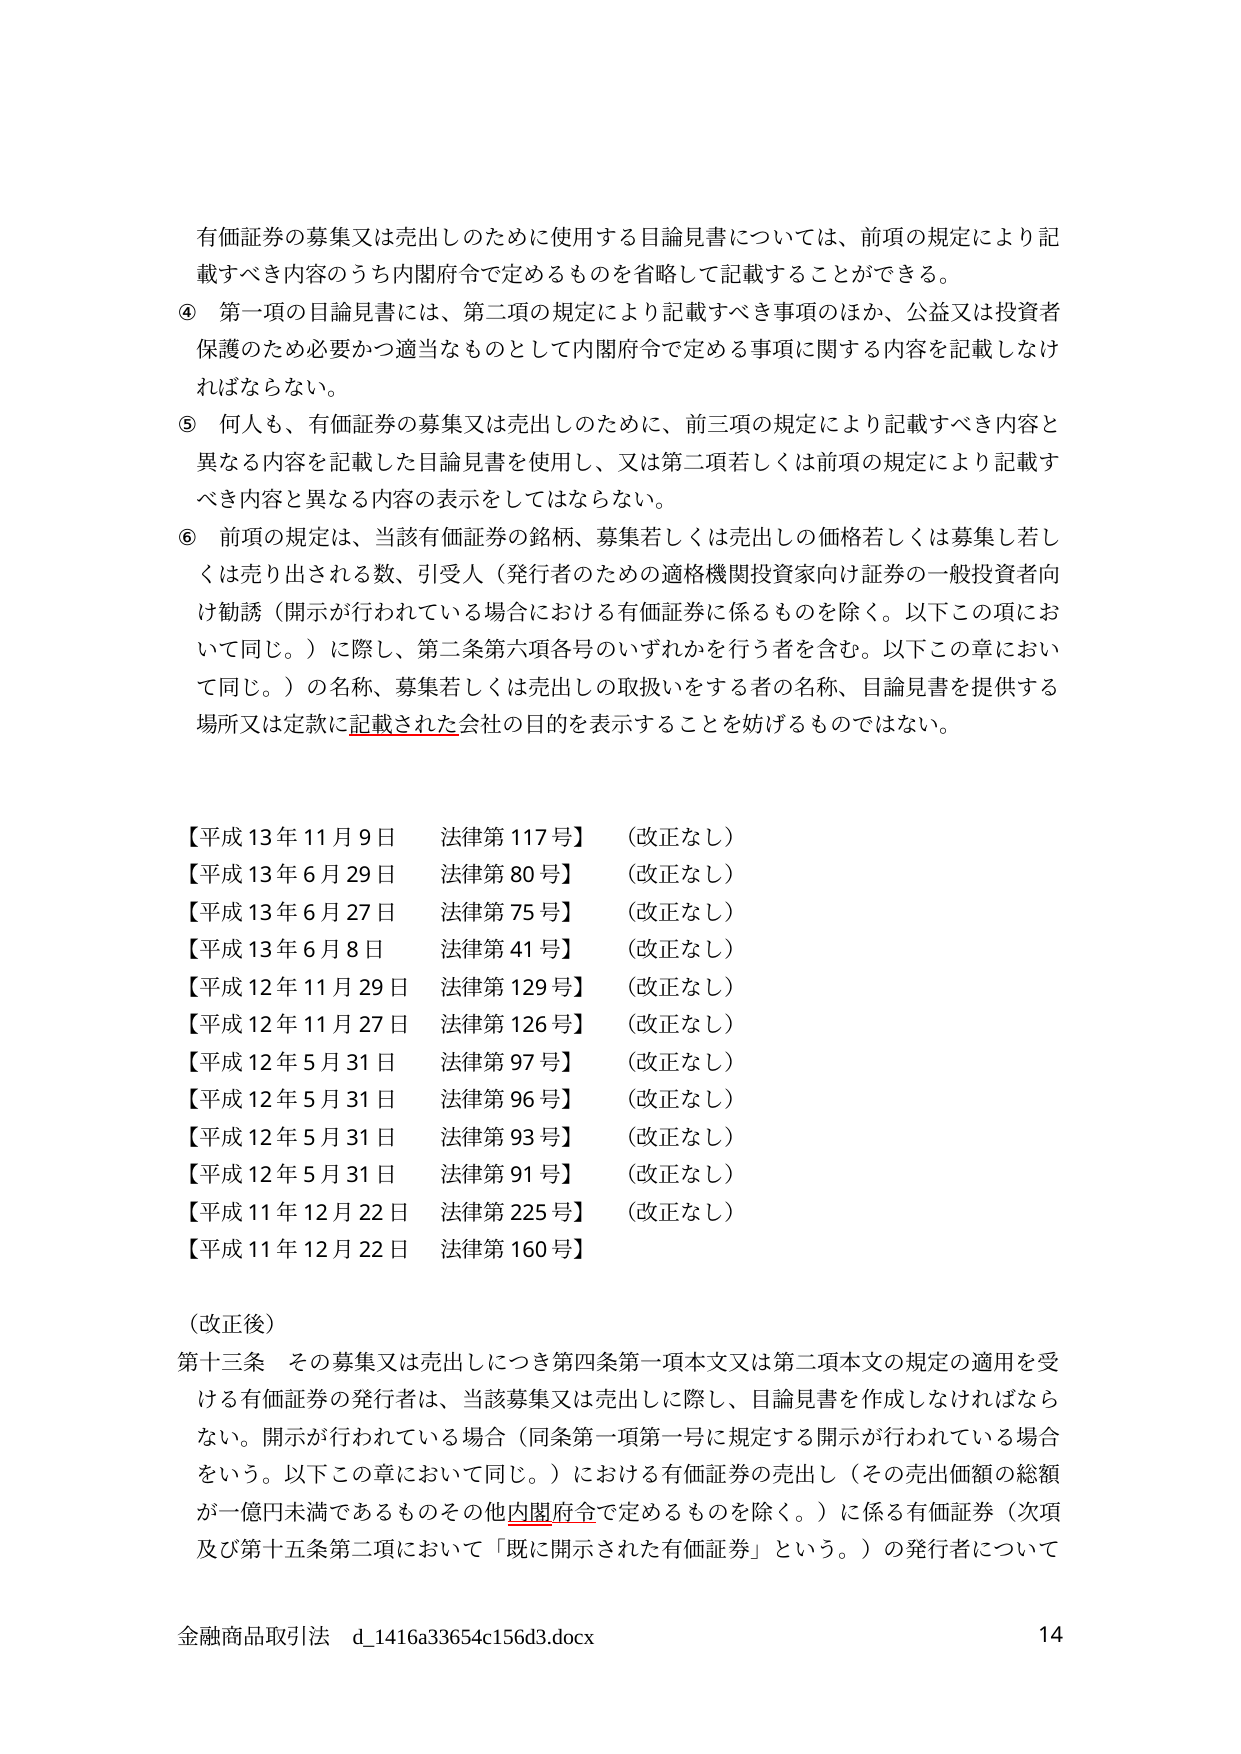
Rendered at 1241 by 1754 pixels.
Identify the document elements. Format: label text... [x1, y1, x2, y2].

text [177, 217, 1063, 292]
text ⑥ 前項の規定は、当該有価証券の銘柄、募集若しくは売出しの価格若しくは募集し若しくは売り出される数、引受人（発行者のための適格機関投資家向け証券の一般投資者向け勧誘（開示が行われている場合における有価証券に係るものを除く。以下この項において同じ。）に際し、第二条第六項各号のいずれかを行う者を含む。以下この章において同じ。）の名称、募集若しくは売出しの取扱いをする者の名称、目論見書を提供する場所又は定款に記載された会社の目的を表示することを妨げるものではない。 [177, 517, 1063, 742]
text （改正後） [177, 1304, 1063, 1342]
text 【平成12年5月31日 法律第91号】 （改正なし） [177, 1154, 1063, 1192]
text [177, 1342, 1063, 1567]
text 【平成11年12月22日 法律第160号】 [177, 1229, 1063, 1267]
text ⑤ 何人も、有価証券の募集又は売出しのために、前三項の規定により記載すべき内容と異なる内容を記載した目論見書を使用し、又は第二項若しくは前項の規定により記載すべき内容と異なる内容の表示をしてはならない。 [177, 404, 1063, 517]
text 【平成12年11月27日 法律第126号】 （改正なし） [177, 1004, 1063, 1042]
text ④ 第一項の目論見書には、第二項の規定により記載すべき事項のほか、公益又は投資者保護のため必要かつ適当なものとして内閣府令で定める事項に関する内容を記載しなければならない。 [177, 292, 1063, 404]
text 【平成12年5月31日 法律第93号】 （改正なし） [177, 1117, 1063, 1154]
text 【平成13年6月8日 法律第41号】 （改正なし） [177, 929, 1063, 967]
text 【平成12年5月31日 法律第97号】 （改正なし） [177, 1042, 1063, 1079]
text 【平成12年11月29日 法律第129号】 （改正なし） [177, 967, 1063, 1004]
text 【平成13年6月27日 法律第75号】 （改正なし） [177, 892, 1063, 929]
text 【平成13年6月29日 法律第80号】 （改正なし） [177, 854, 1063, 892]
text 【平成11年12月22日 法律第225号】 （改正なし） [177, 1192, 1063, 1229]
text 【平成13年11月9日 法律第117号】 （改正なし） [177, 817, 1063, 854]
text 【平成12年5月31日 法律第96号】 （改正なし） [177, 1079, 1063, 1117]
